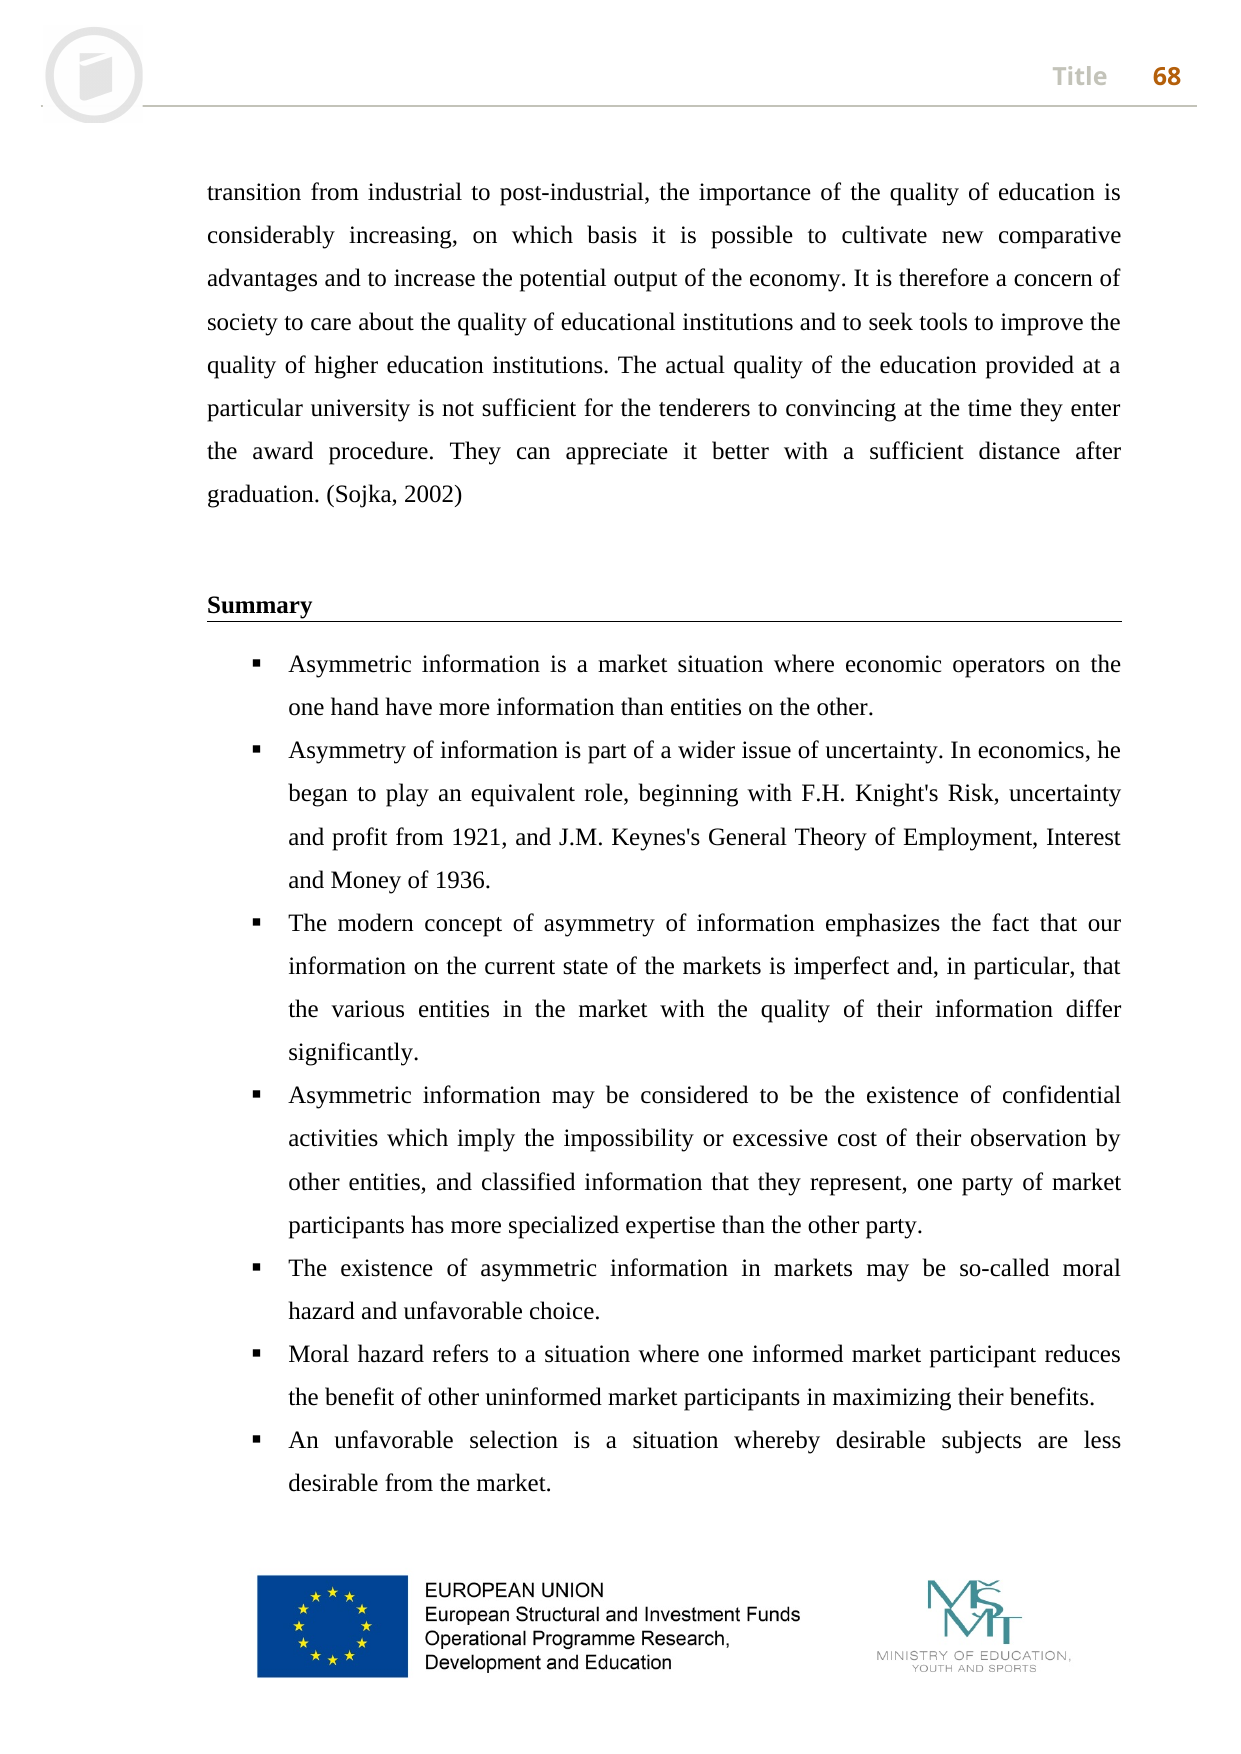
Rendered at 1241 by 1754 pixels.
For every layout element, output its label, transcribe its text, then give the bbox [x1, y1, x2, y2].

list Asymmetry of information is part of a wider issue of uncertainty. In economics, he began to play an equivalent role, beginning with F.H. Knight's Risk, uncertainty and profit from 1921, and J.M. Keynes's General Theory of Employment, Interest and Money of 1936. [251, 735, 1122, 893]
list An unfavorable selection is a situation whereby desirable subjects are less desirable from the market. [251, 1425, 1122, 1497]
list Asymmetric information may be considered to be the existence of confidential activities which imply the impossibility or excessive cost of their observation by other entities, and classified information that they represent, one party of market participants has more specialized expertise than the other party. [251, 1080, 1122, 1238]
list Asymmetric information is a market situation where economic operators on the one hand have more information than entities on the other. [251, 649, 1122, 721]
list The modern concept of asymmetry of information emphasizes the fact that our information on the current state of the markets is imperfect and, in particular, that the various entities in the market with the quality of their information differ significantly. [251, 908, 1122, 1066]
picture [206, 1524, 1121, 1728]
text Summary [207, 590, 1122, 621]
list The existence of asymmetric information in markets may be so-called moral hazard and unfavorable choice. [251, 1253, 1122, 1325]
list Moral hazard refers to a situation where one informed market participant reduces the benefit of other uninformed market participants in maximizing their benefits. [251, 1339, 1122, 1411]
